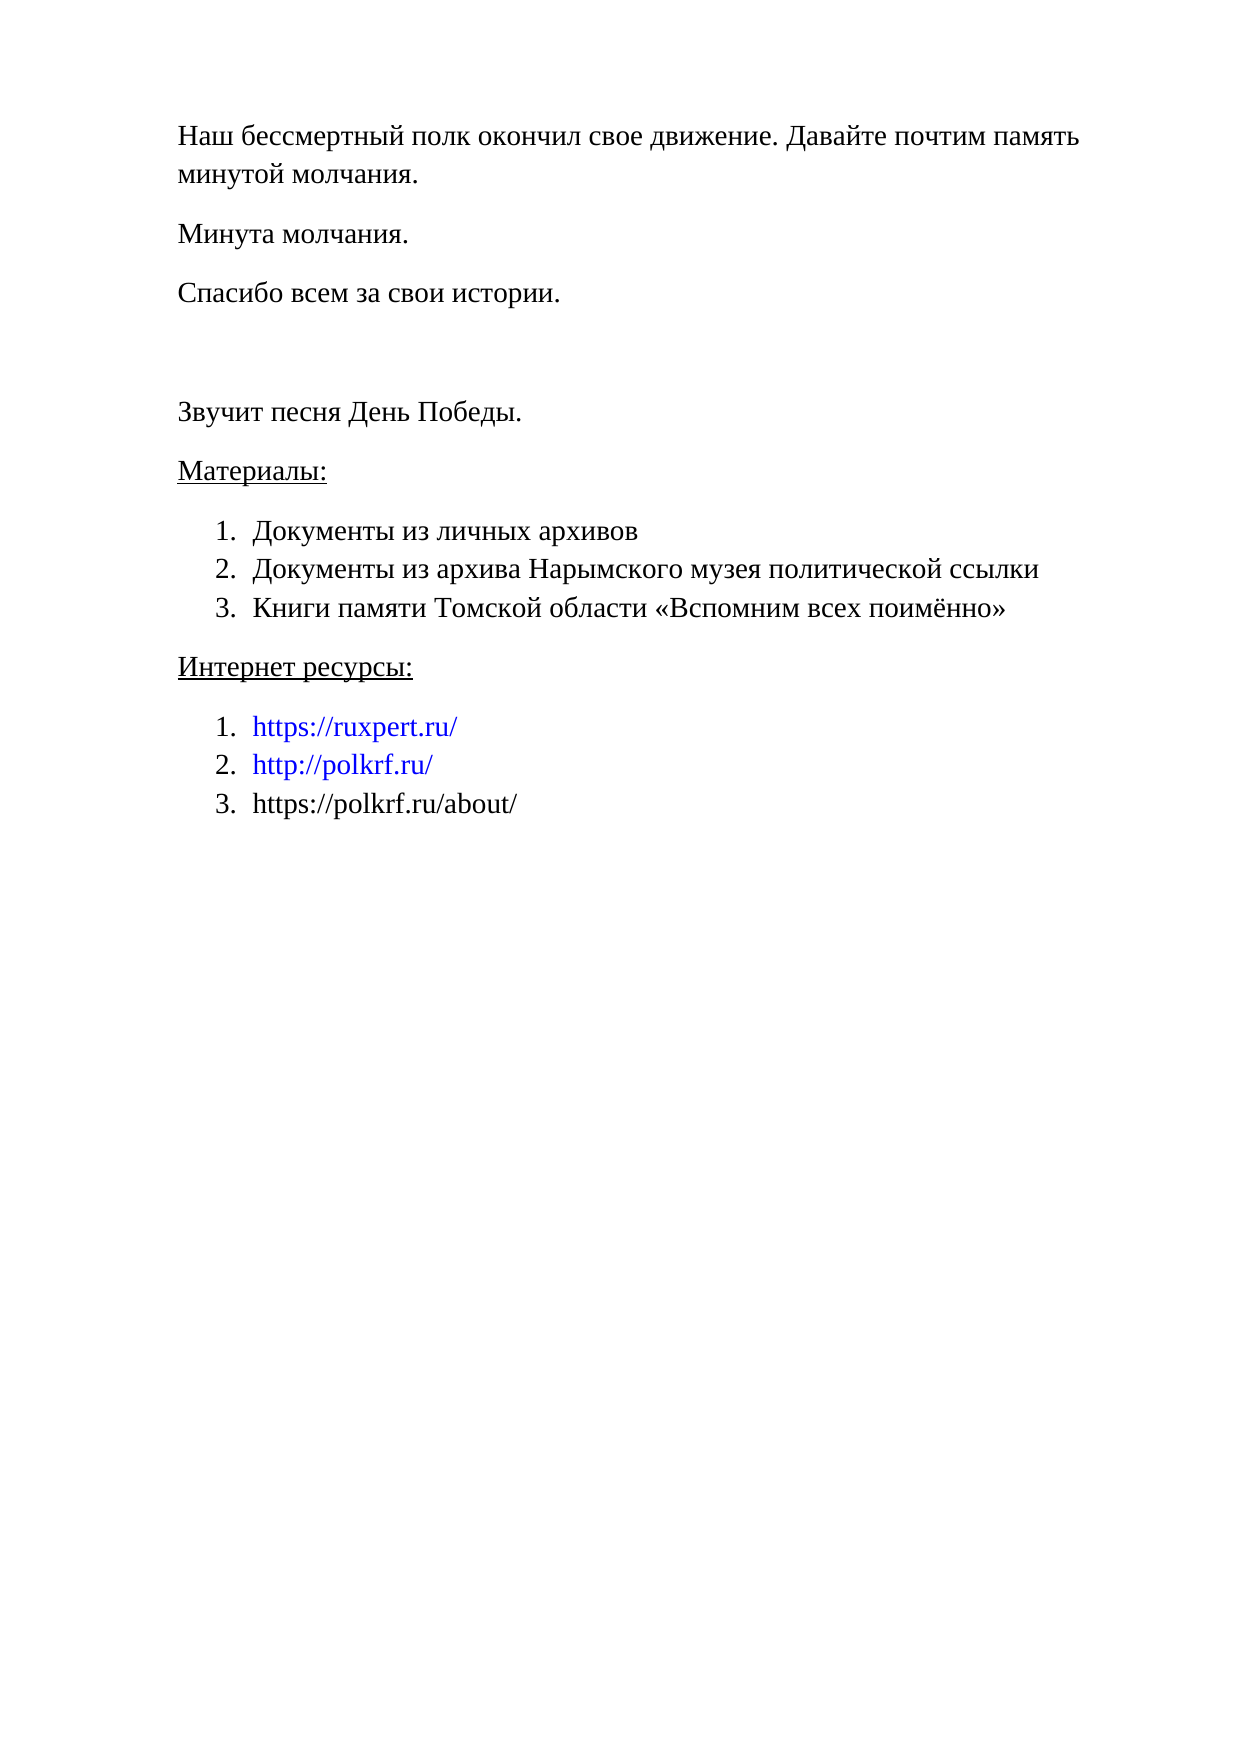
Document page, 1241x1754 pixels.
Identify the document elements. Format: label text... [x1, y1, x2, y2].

text Минута молчания. [177, 216, 1152, 249]
list Документы из архива Нарымского музея политической ссылки [215, 551, 1152, 585]
text Звучит песня День Победы. [177, 394, 1152, 428]
list https://polkrf.ru/about/ [215, 786, 1152, 819]
text Спасибо всем за свои истории. [177, 275, 1152, 309]
list https://ruxpert.ru/ [215, 709, 1152, 742]
list Книги памяти Томской области «Вспомним всех поимённо» [215, 590, 1152, 623]
text Наш бессмертный полк окончил свое движение. Давайте почтим память минутой молчания. [177, 118, 1152, 190]
text Материалы: [177, 453, 1152, 487]
list Документы из личных архивов [215, 513, 1152, 546]
list http://polkrf.ru/ [215, 747, 1152, 781]
text Интернет ресурсы: [177, 649, 1152, 683]
